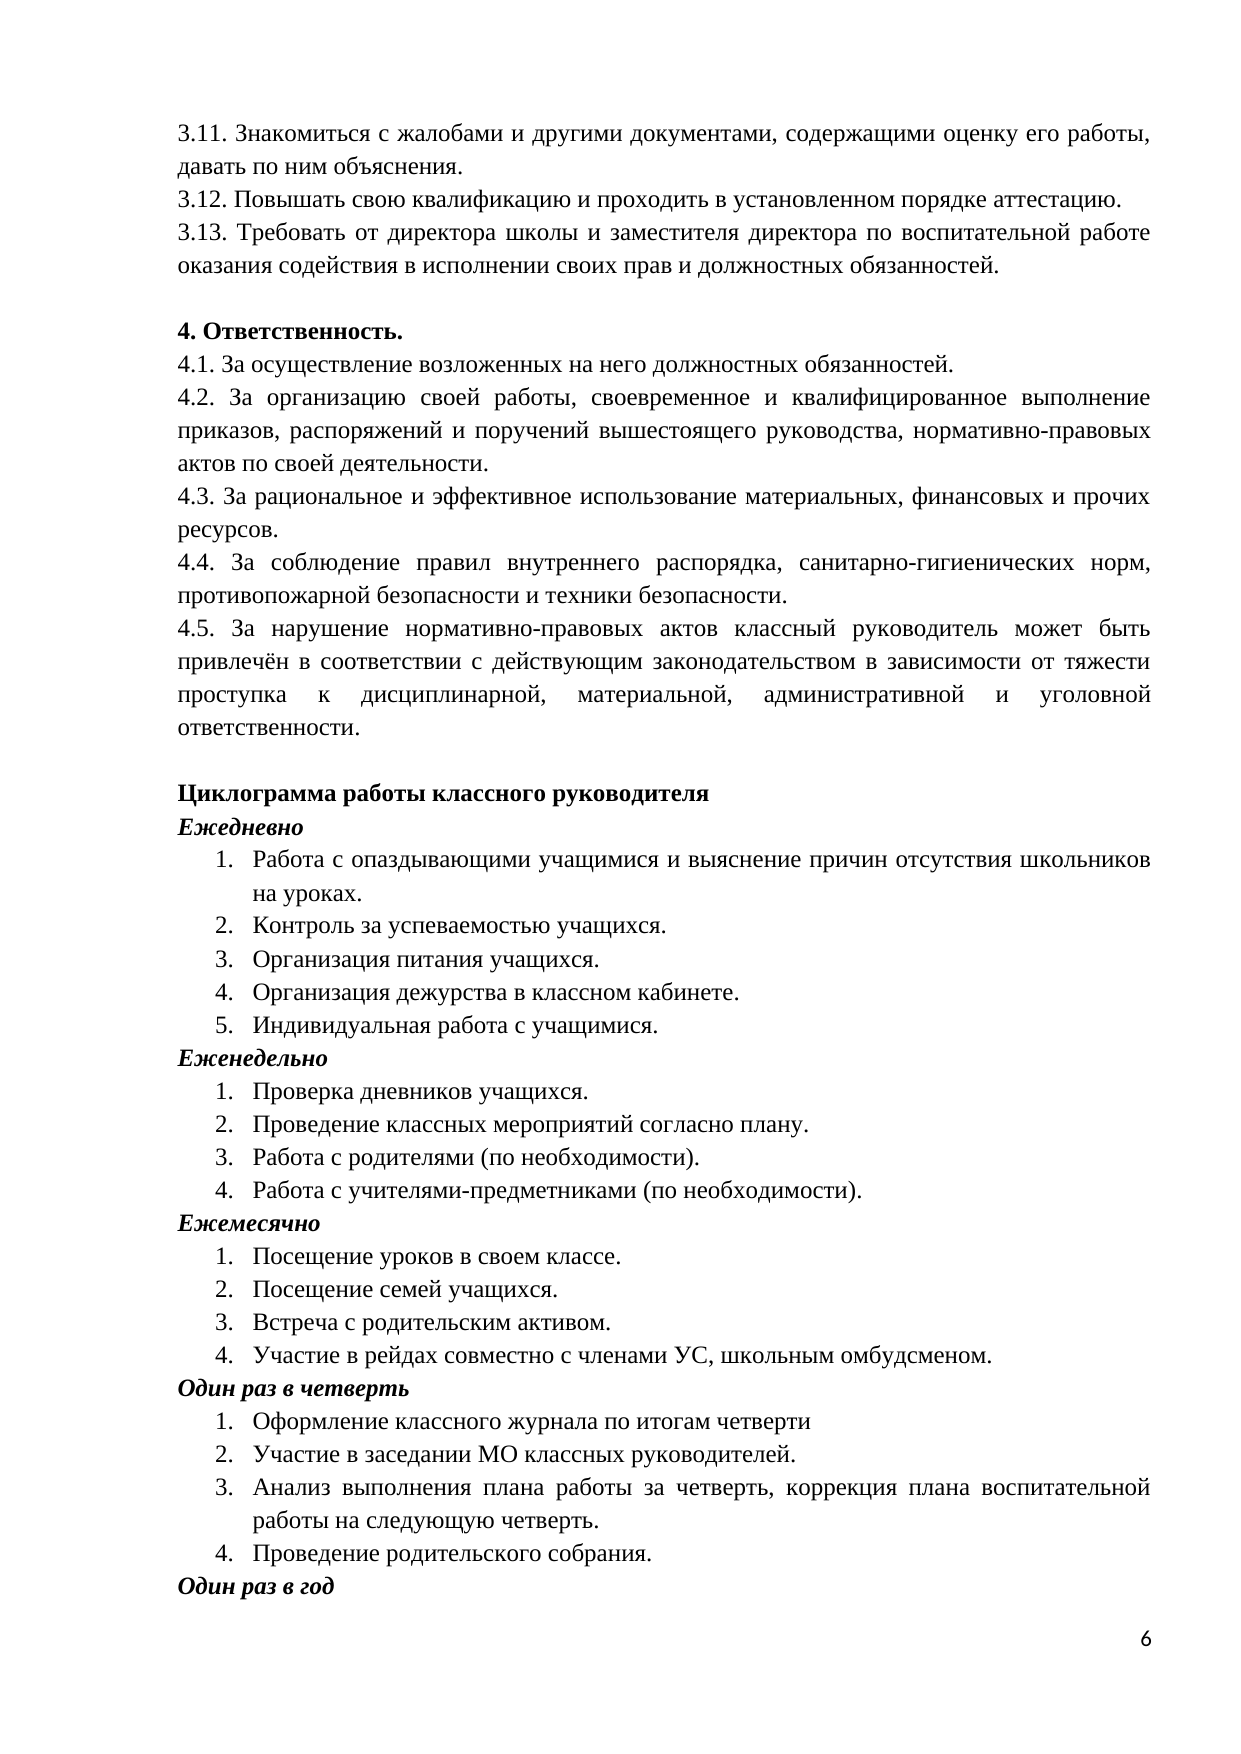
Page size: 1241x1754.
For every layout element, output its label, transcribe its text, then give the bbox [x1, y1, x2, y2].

list Оформление классного журнала по итогам четверти [215, 1406, 1152, 1435]
text Циклограмма работы классного руководителя [177, 778, 1152, 807]
list Встреча с родительским активом. [215, 1307, 1152, 1336]
text Один раз в год [177, 1571, 1152, 1600]
list Организация питания учащихся. [215, 944, 1152, 972]
list Индивидуальная работа с учащимися. [215, 1010, 1152, 1038]
text 4.1. За осуществление возложенных на него должностных обязанностей. [177, 349, 1152, 378]
text 4.2. За организацию своей работы, своевременное и квалифицированное выполнение приказов, распоряжений и поручений вышестоящего руководства, нормативно-правовых актов по своей деятельности. [177, 382, 1152, 477]
text Ежемесячно [177, 1208, 1152, 1237]
text Один раз в четверть [177, 1373, 1152, 1402]
text 3.12. Повышать свою квалификацию и проходить в установленном порядке аттестацию. [177, 184, 1152, 213]
list Проведение классных мероприятий согласно плану. [215, 1109, 1152, 1137]
text 3.13. Требовать от директора школы и заместителя директора по воспитательной работе оказания содействия в исполнении своих прав и должностных обязанностей. [177, 217, 1152, 279]
list Работа с опаздывающими учащимися и выяснение причин отсутствия школьников на уроках. [215, 844, 1152, 906]
list Посещение уроков в своем классе. [215, 1241, 1152, 1269]
text Ежедневно [177, 812, 1152, 840]
text 3.11. Знакомиться с жалобами и другими документами, содержащими оценку его работы, давать по ним объяснения. [177, 118, 1152, 180]
text 4.5. За нарушение нормативно-правовых актов классный руководитель может быть привлечён в соответствии с действующим законодательством в зависимости от тяжести проступка к дисциплинарной, материальной, административной и уголовной ответственности. [177, 613, 1152, 774]
text 4.4. За соблюдение правил внутреннего распорядка, санитарно-гигиенических норм, противопожарной безопасности и техники безопасности. [177, 547, 1152, 609]
list Посещение семей учащихся. [215, 1274, 1152, 1303]
list Работа с родителями (по необходимости). [215, 1142, 1152, 1171]
text Еженедельно [177, 1043, 1152, 1071]
list Проверка дневников учащихся. [215, 1076, 1152, 1104]
list Участие в рейдах совместно с членами УС, школьным омбудсменом. [215, 1340, 1152, 1369]
list Проведение родительского собрания. [215, 1538, 1152, 1567]
list Работа с учителями-предметниками (по необходимости). [215, 1175, 1152, 1203]
list Участие в заседании МО классных руководителей. [215, 1439, 1152, 1468]
list Анализ выполнения плана работы за четверть, коррекция плана воспитательной работы на следующую четверть. [215, 1472, 1152, 1534]
list Контроль за успеваемостью учащихся. [215, 911, 1152, 939]
text 4. Ответственность. [177, 316, 1152, 345]
text 4.3. За рациональное и эффективное использование материальных, финансовых и прочих ресурсов. [177, 481, 1152, 543]
list Организация дежурства в классном кабинете. [215, 977, 1152, 1005]
